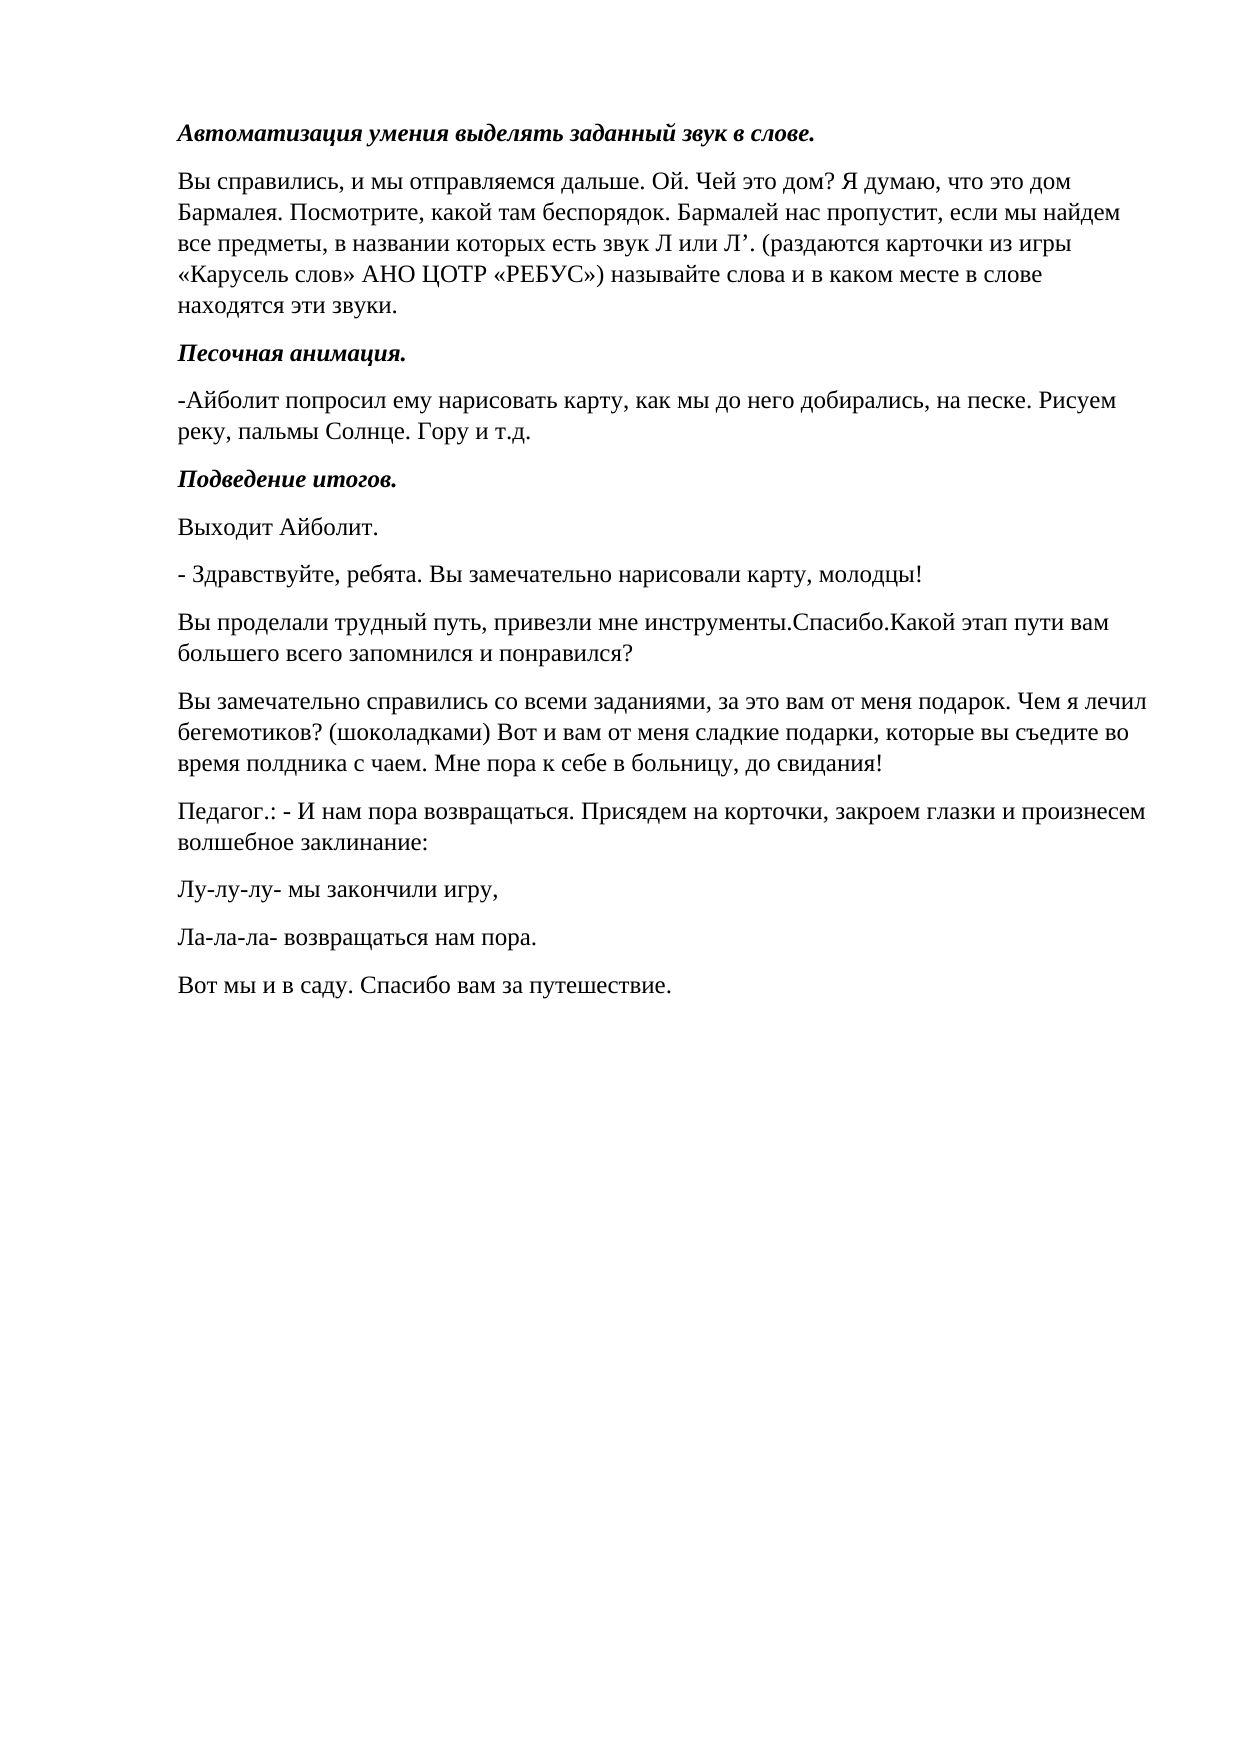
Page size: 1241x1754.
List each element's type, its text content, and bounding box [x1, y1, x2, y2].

text Вы проделали трудный путь, привезли мне инструменты.Спасибо.Какой этап пути вам большего всего запомнился и понравился? [177, 607, 1152, 667]
text Ла-ла-ла- возвращаться нам пора. [177, 922, 1152, 951]
text -Айболит попросил ему нарисовать карту, как мы до него добирались, на песке. Рисуем реку, пальмы Солнце. Гору и т.д. [177, 385, 1152, 445]
text Педагог.: - И нам пора возвращаться. Присядем на корточки, закроем глазки и произнесем волшебное заклинание: [177, 796, 1152, 856]
text Лу-лу-лу- мы закончили игру, [177, 874, 1152, 903]
text - Здравствуйте, ребята. Вы замечательно нарисовали карту, молодцы! [177, 559, 1152, 588]
text Вы замечательно справились со всеми заданиями, за это вам от меня подарок. Чем я лечил бегемотиков? (шоколадками) Вот и вам от меня сладкие подарки, которые вы съедите во время полдника с чаем. Мне пора к себе в больницу, до свидания! [177, 686, 1152, 777]
text Песочная анимация. [177, 338, 1152, 366]
text Автоматизация умения выделять заданный звук в слове. [177, 118, 1152, 147]
text Вот мы и в саду. Спасибо вам за путешествие. [177, 970, 1152, 999]
text Подведение итогов. [177, 464, 1152, 493]
text Выходит Айболит. [177, 512, 1152, 541]
text Вы справились, и мы отправляемся дальше. Ой. Чей это дом? Я думаю, что это дом Бармалея. Посмотрите, какой там беспорядок. Бармалей нас пропустит, если мы найдем все предметы, в названии которых есть звук Л или Л’. (раздаются карточки из игры «Карусель слов» АНО ЦОТР «РЕБУС») называйте слова и в каком месте в слове находятся эти звуки. [177, 166, 1152, 319]
